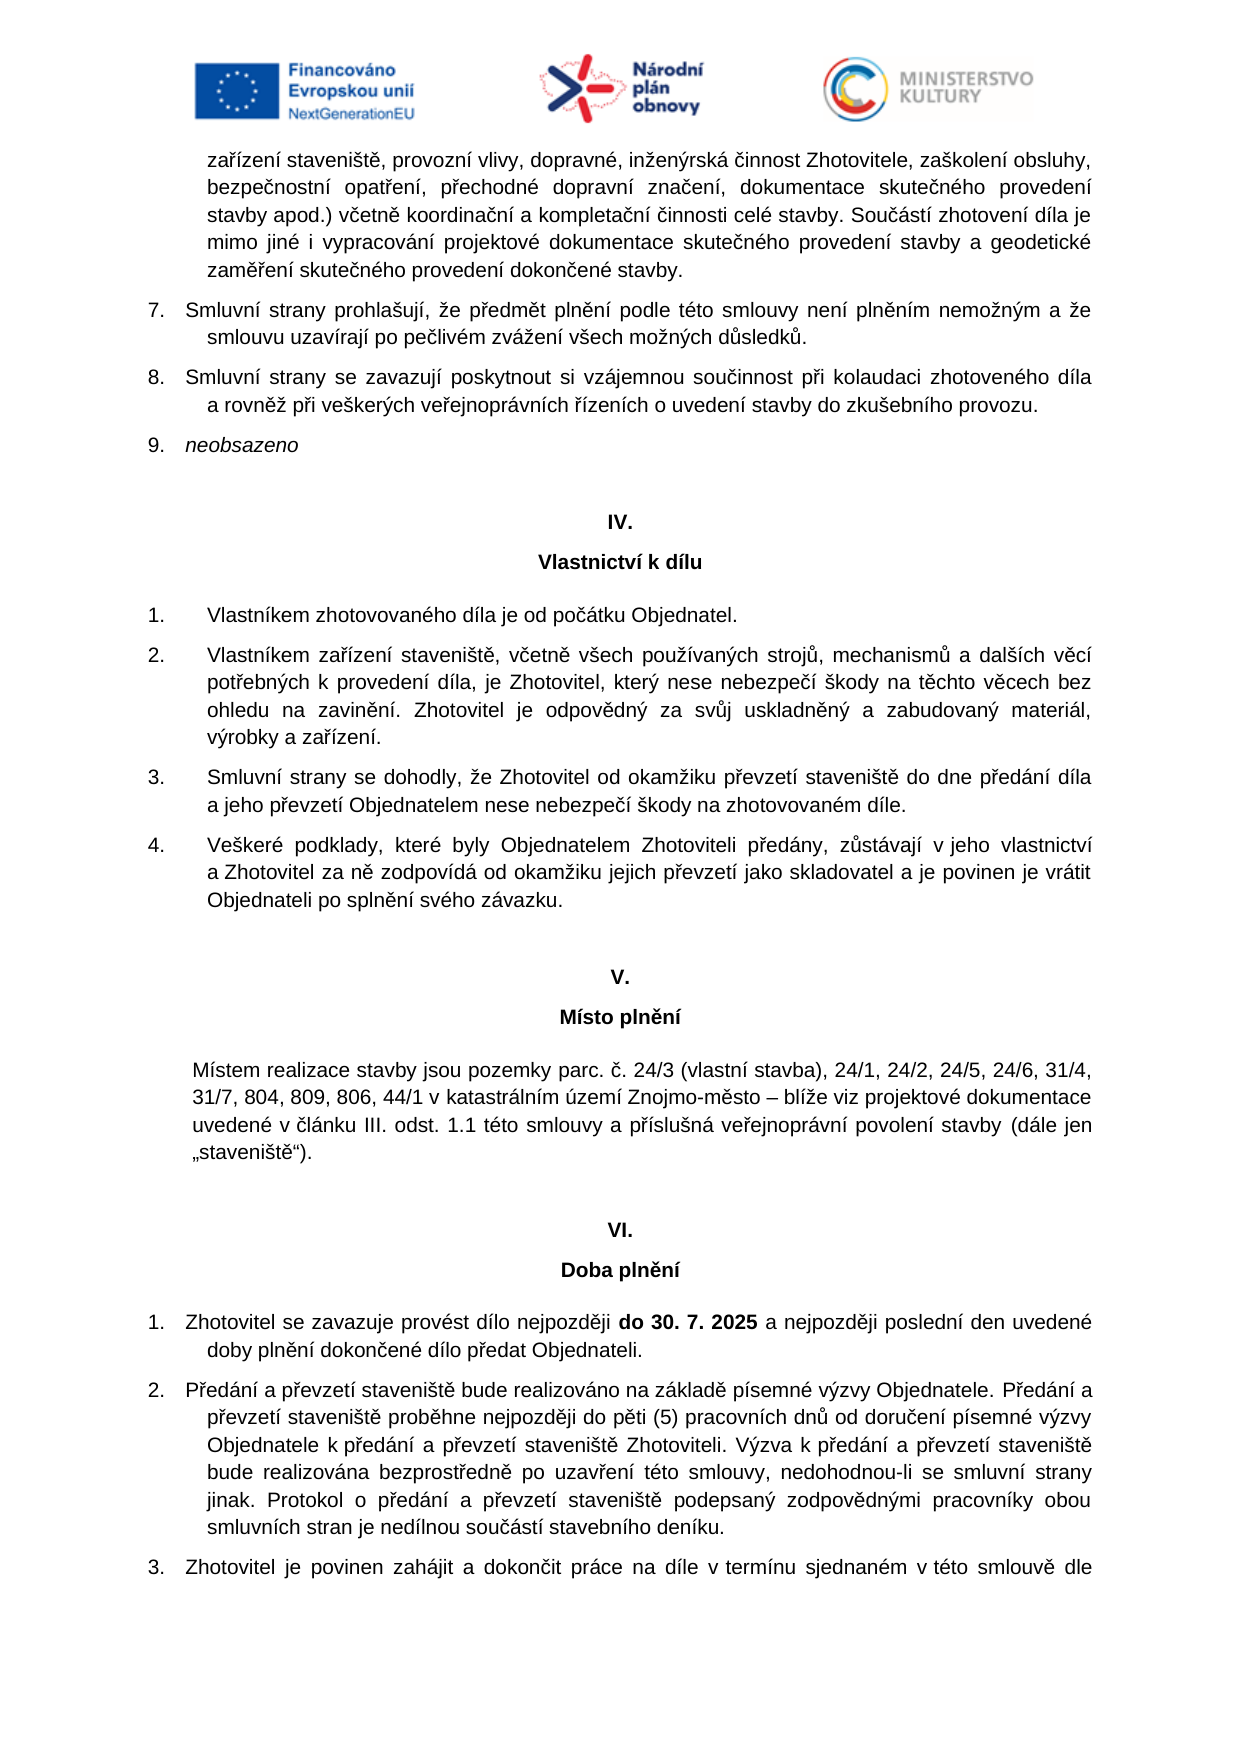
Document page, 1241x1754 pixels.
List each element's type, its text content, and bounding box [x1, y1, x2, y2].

list neobsazeno [148, 433, 1092, 457]
text Místem realizace stavby jsou pozemky parc. č. 24/3 (vlastní stavba), 24/1, 24/2, 24/5, 24/6, 31/4, 31/7, 804, 809, 806, 44/1 v katastrálním území Znojmo-město – blíže viz projektové dokumentace uvedené v článku III. odst. 1.1 této smlouvy a příslušná veřejnoprávní povolení stavby (dále jen „staveniště“). [192, 1058, 1092, 1164]
text Místo plnění [148, 1005, 1092, 1029]
list Vlastníkem zhotovovaného díla je od počátku Objednatel. [148, 603, 1092, 627]
list Smluvní strany prohlašují, že předmět plnění podle této smlouvy není plněním nemožným a že smlouvu uzavírají po pečlivém zvážení všech možných důsledků. [148, 298, 1092, 349]
text V. [148, 965, 1092, 989]
text Vlastnictví k dílu [148, 550, 1092, 574]
text Doba plnění [148, 1258, 1092, 1282]
text VI. [148, 1218, 1092, 1242]
text IV. [148, 510, 1092, 534]
list Zhotovitel se zavazuje provést dílo nejpozději do 30. 7. 2025 a nejpozději poslední den uvedené doby plnění dokončené dílo předat Objednateli. [148, 1310, 1092, 1362]
list Smluvní strany se zavazují poskytnout si vzájemnou součinnost při kolaudaci zhotoveného díla a rovněž při veškerých veřejnoprávních řízeních o uvedení stavby do zkušebního provozu. [148, 365, 1092, 417]
picture [147, 31, 1093, 148]
list Smluvní strany se dohodly, že Zhotovitel od okamžiku převzetí staveniště do dne předání díla a jeho převzetí Objednatelem nese nebezpečí škody na zhotovovaném díle. [148, 765, 1092, 817]
list Vlastníkem zařízení staveniště, včetně všech používaných strojů, mechanismů a dalších věcí potřebných k provedení díla, je Zhotovitel, který nese nebezpečí škody na těchto věcech bez ohledu na zavinění. Zhotovitel je odpovědný za svůj uskladněný a zabudovaný materiál, výrobky a zařízení. [148, 643, 1092, 749]
list Veškeré podklady, které byly Objednatelem Zhotoviteli předány, zůstávají v jeho vlastnictví a Zhotovitel za ně zodpovídá od okamžiku jejich převzetí jako skladovatel a je povinen je vrátit Objednateli po splnění svého závazku. [148, 833, 1092, 912]
list Předání a převzetí staveniště bude realizováno na základě písemné výzvy Objednatele. Předání a převzetí staveniště proběhne nejpozději do pěti (5) pracovních dnů od doručení písemné výzvy Objednatele k předání a převzetí staveniště Zhotoviteli. Výzva k předání a převzetí staveniště bude realizována bezprostředně po uzavření této smlouvy, nedohodnou-li se smluvní strany jinak. Protokol o předání a převzetí staveniště podepsaný zodpovědnými pracovníky obou smluvních stran je nedílnou součástí stavebního deníku. [148, 1378, 1092, 1539]
